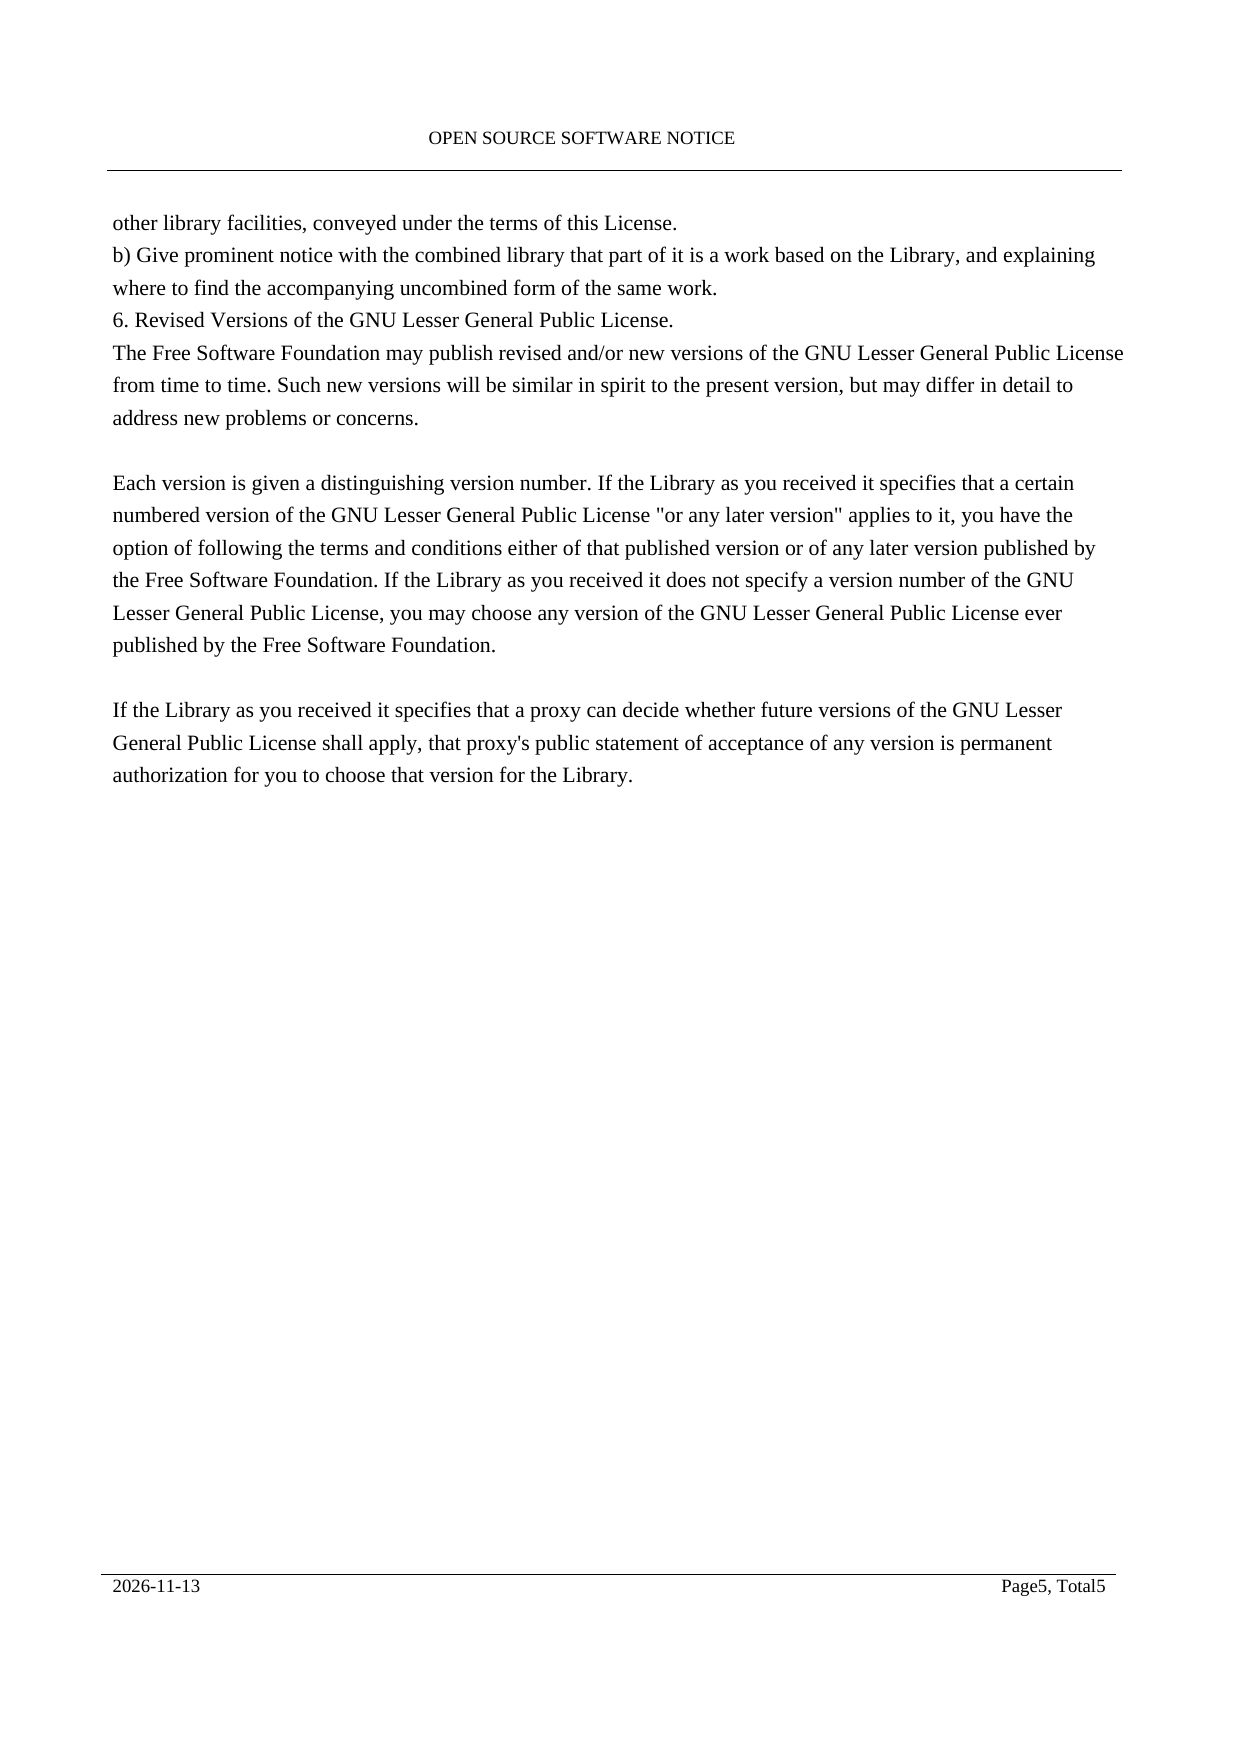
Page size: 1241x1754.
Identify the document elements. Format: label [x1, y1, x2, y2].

text [112, 206, 1128, 791]
